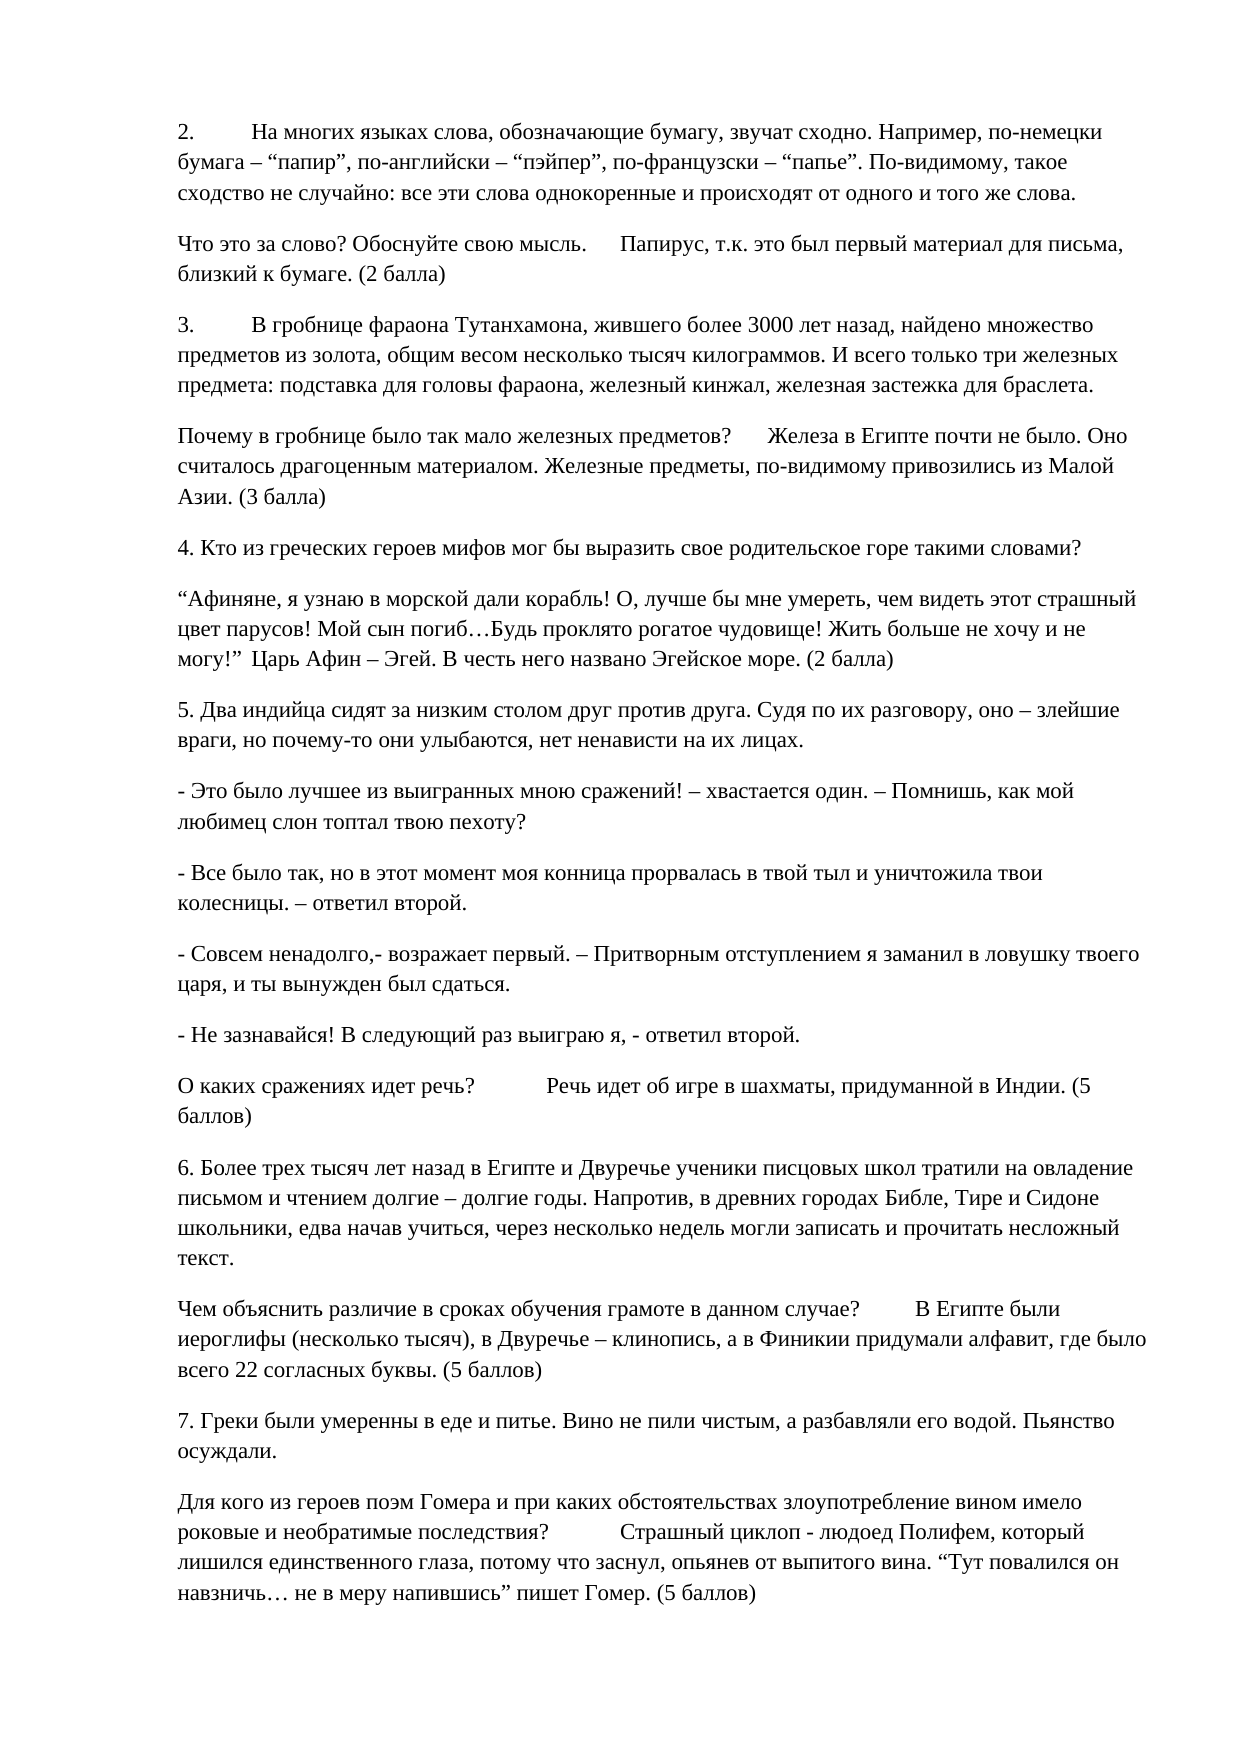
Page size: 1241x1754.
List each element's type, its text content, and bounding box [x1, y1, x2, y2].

text “Афиняне, я узнаю в морской дали корабль! О, лучше бы мне умереть, чем видеть этот страшный цвет парусов! Мой сын погиб…Будь проклято рогатое чудовище! Жить больше не хочу и не могу!” Царь Афин – Эгей. В честь него названо Эгейское море. (2 балла) [177, 585, 1152, 672]
text 7. Греки были умеренны в еде и питье. Вино не пили чистым, а разбавляли его водой. Пьянство осуждали. [177, 1407, 1152, 1463]
text 2. На многих языках слова, обозначающие бумагу, звучат сходно. Например, по-немецки бумага – “папир”, по-английски – “пэйпер”, по-французски – “папье”. По-видимому, такое сходство не случайно: все эти слова однокоренные и происходят от одного и того же слова. [177, 118, 1152, 205]
text 3. В гробнице фараона Тутанхамона, жившего более 3000 лет назад, найдено множество предметов из золота, общим весом несколько тысяч килограммов. И всего только три железных предмета: подставка для головы фараона, железный кинжал, железная застежка для браслета. [177, 311, 1152, 398]
text - Не зазнавайся! В следующий раз выиграю я, - ответил второй. [177, 1021, 1152, 1048]
text 5. Два индийца сидят за низким столом друг против друга. Судя по их разговору, оно – злейшие враги, но почему-то они улыбаются, нет ненависти на их лицах. [177, 696, 1152, 753]
text - Все было так, но в этот момент моя конница прорвалась в твой тыл и уничтожила твои колесницы. – ответил второй. [177, 859, 1152, 915]
text - Совсем ненадолго,- возражает первый. – Притворным отступлением я заманил в ловушку твоего царя, и ты вынужден был сдаться. [177, 940, 1152, 997]
text 6. Более трех тысяч лет назад в Египте и Двуречье ученики писцовых школ тратили на овладение письмом и чтением долгие – долгие годы. Напротив, в древних городах Библе, Тире и Сидоне школьники, едва начав учиться, через несколько недель могли записать и прочитать несложный текст. [177, 1153, 1152, 1271]
text Для кого из героев поэм Гомера и при каких обстоятельствах злоупотребление вином имело роковые и необратимые последствия? Страшный циклоп - людоед Полифем, который лишился единственного глаза, потому что заснул, опьянев от выпитого вина. “Тут повалился он навзничь… не в меру напившись” пишет Гомер. (5 баллов) [177, 1488, 1152, 1605]
text Чем объяснить различие в сроках обучения грамоте в данном случае? В Египте были иероглифы (несколько тысяч), в Двуречье – клинопись, а в Финикии придумали алфавит, где было всего 22 согласных буквы. (5 баллов) [177, 1295, 1152, 1382]
text Почему в гробнице было так мало железных предметов? Железа в Египте почти не было. Оно считалось драгоценным материалом. Железные предметы, по-видимому привозились из Малой Азии. (3 балла) [177, 422, 1152, 509]
text 4. Кто из греческих героев мифов мог бы выразить свое родительское горе такими словами? [177, 534, 1152, 560]
text - Это было лучшее из выигранных мною сражений! – хвастается один. – Помнишь, как мой любимец слон топтал твою пехоту? [177, 777, 1152, 834]
text Что это за слово? Обоснуйте свою мысль. Папирус, т.к. это был первый материал для письма, близкий к бумаге. (2 балла) [177, 229, 1152, 286]
text О каких сражениях идет речь? Речь идет об игре в шахматы, придуманной в Индии. (5 баллов) [177, 1072, 1152, 1129]
